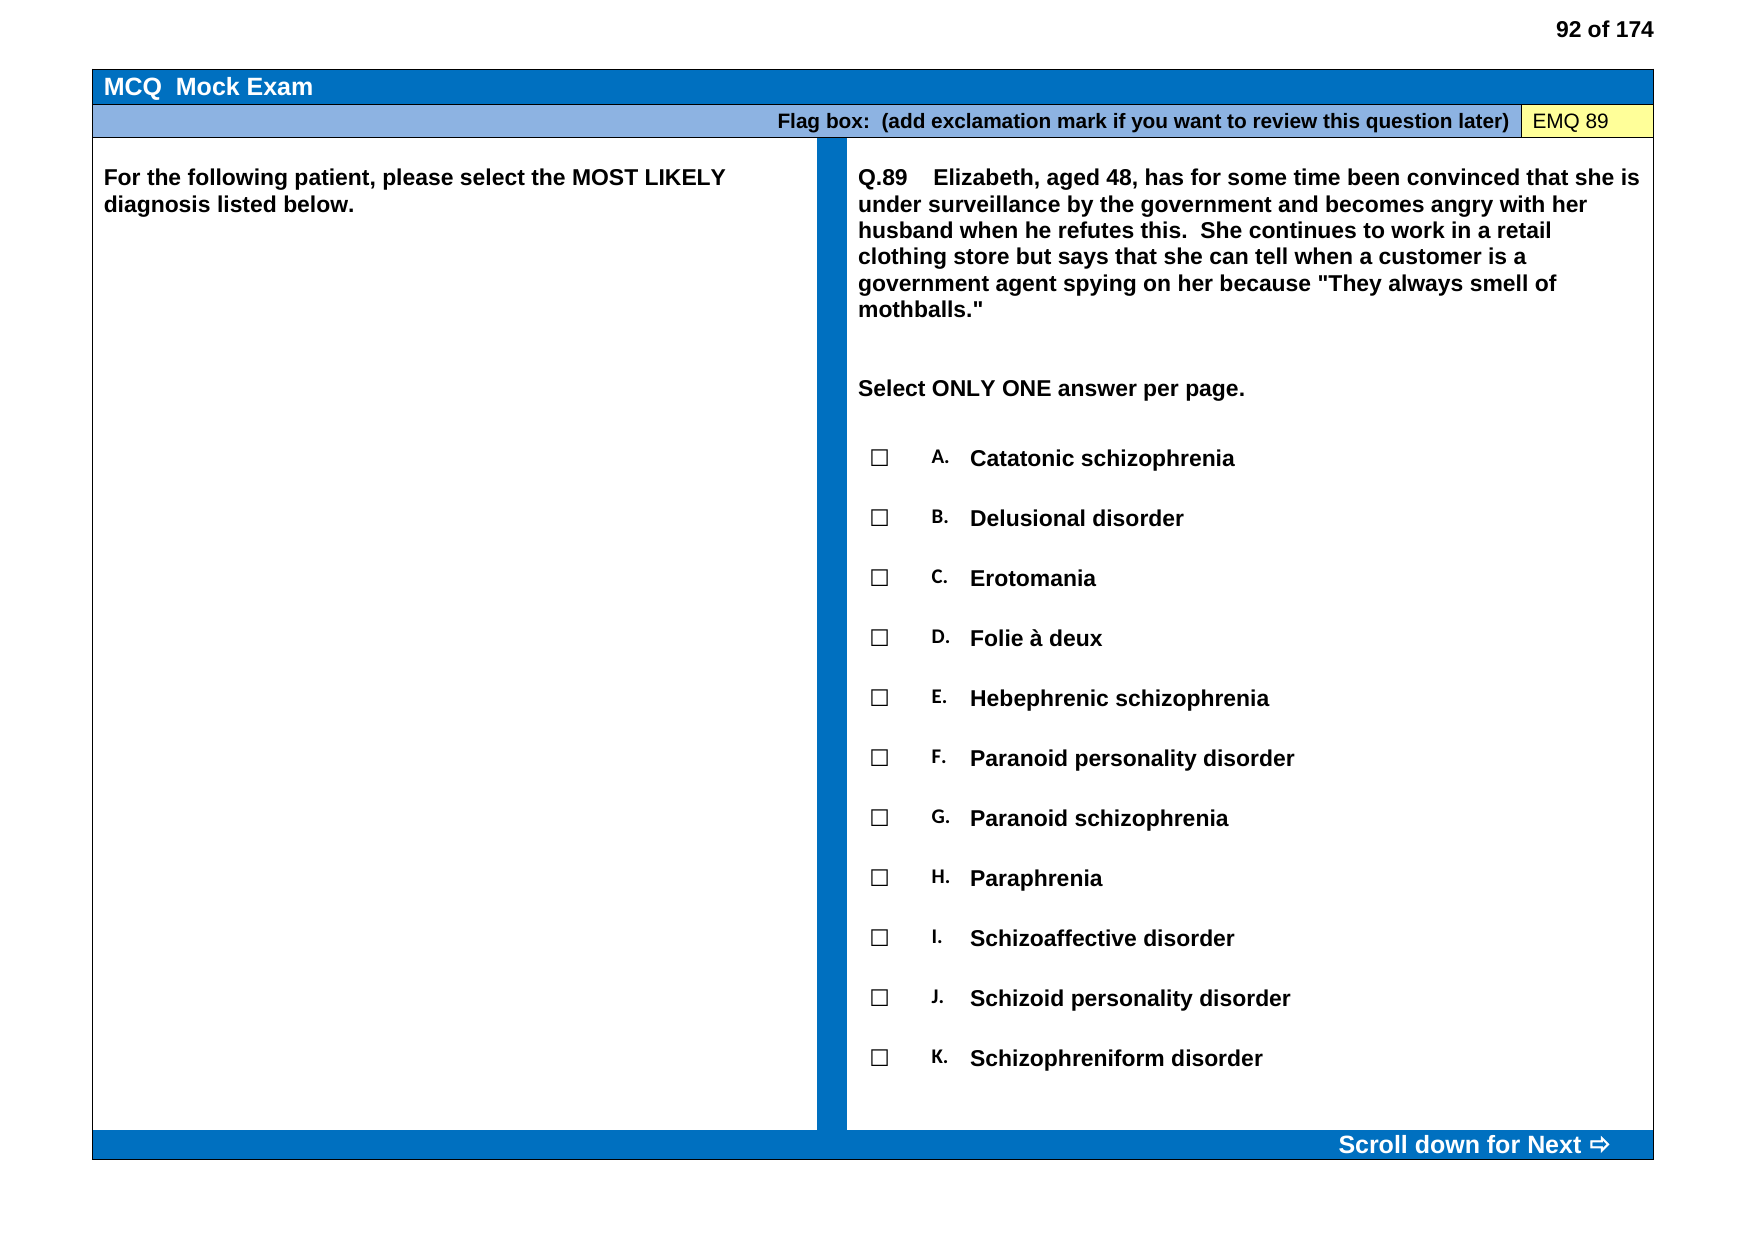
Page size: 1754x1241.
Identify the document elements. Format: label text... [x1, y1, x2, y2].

table_cell Flag box: (add exclamation mark if you want to review this question later) [93, 105, 1521, 137]
table_cell [93, 1130, 1327, 1159]
table_cell Q.89 Elizabeth, aged 48, has for some time been convinced that she is under surveillance by the government and becomes angry with her husband when he refutes this. She continues to work in a retail clothing store but says that she can tell when a customer is a government agent spying on her because "They always smell of mothballs." Select ONLY ONE answer per page. [847, 138, 1653, 1130]
table_cell [817, 138, 847, 1130]
table_cell For the following patient, please select the MOST LIKELY diagnosis listed below. [93, 138, 817, 1130]
table_cell Scroll down for Next [1327, 1130, 1653, 1159]
table_cell MCQ Mock Exam [93, 70, 1653, 104]
table_cell EMQ 89 [1522, 105, 1653, 137]
